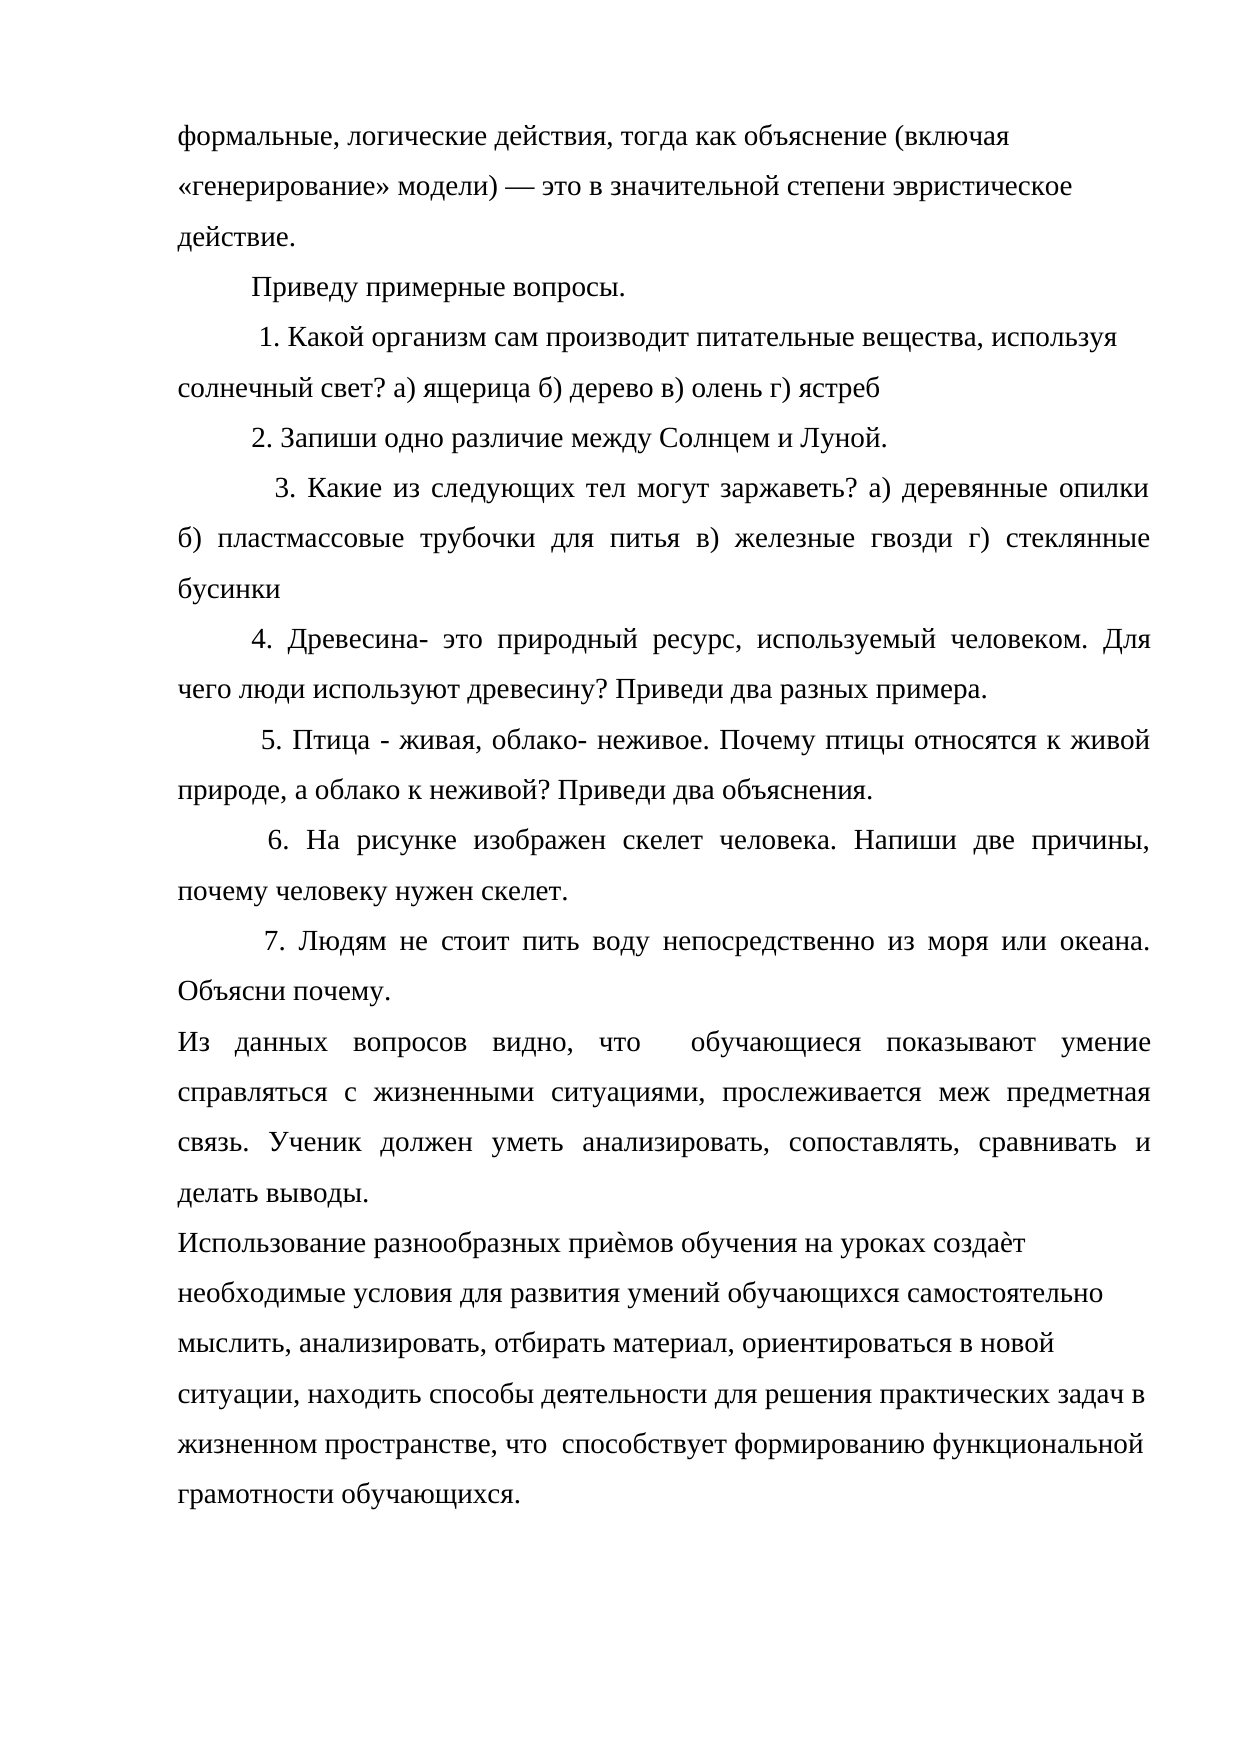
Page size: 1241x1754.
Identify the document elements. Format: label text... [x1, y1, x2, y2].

text Приведу примерные вопросы. [177, 269, 1152, 303]
text 7. Людям не стоит пить воду непосредственно из моря или океана. Объясни почему. [177, 923, 1152, 1007]
text 4. Древесина- это природный ресурс, используемый человеком. Для чего люди используют древесину? Приведи два разных примера. [177, 621, 1152, 705]
text 5. Птица - живая, облако- неживое. Почему птицы относятся к живой природе, а облако к неживой? Приведи два объяснения. [177, 722, 1152, 806]
text 3. Какие из следующих тел могут заржаветь? а) деревянные опилки б) пластмассовые трубочки для питья в) железные гвозди г) стеклянные бусинки [177, 470, 1152, 604]
text Использование разнообразных приѐмов обучения на уроках создаѐт необходимые условия для развития умений обучающихся самостоятельно мыслить, анализировать, отбирать материал, ориентироваться в новой ситуации, находить способы деятельности для решения практических задач в жизненном пространстве, что способствует формированию функциональной грамотности обучающихся. [177, 1225, 1152, 1510]
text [177, 118, 1152, 252]
text 6. На рисунке изображен скелет человека. Напиши две причины, почему человеку нужен скелет. [177, 822, 1152, 906]
text 2. Запиши одно различие между Солнцем и Луной. [177, 420, 1152, 453]
text Из данных вопросов видно, что обучающиеся показывают умение справляться с жизненными ситуациями, прослеживается меж предметная связь. Ученик должен уметь анализировать, сопоставлять, сравнивать и делать выводы. [177, 1024, 1152, 1208]
text 1. Какой организм сам производит питательные вещества, используя солнечный свет? а) ящерица б) дерево в) олень г) ястреб [177, 319, 1152, 403]
